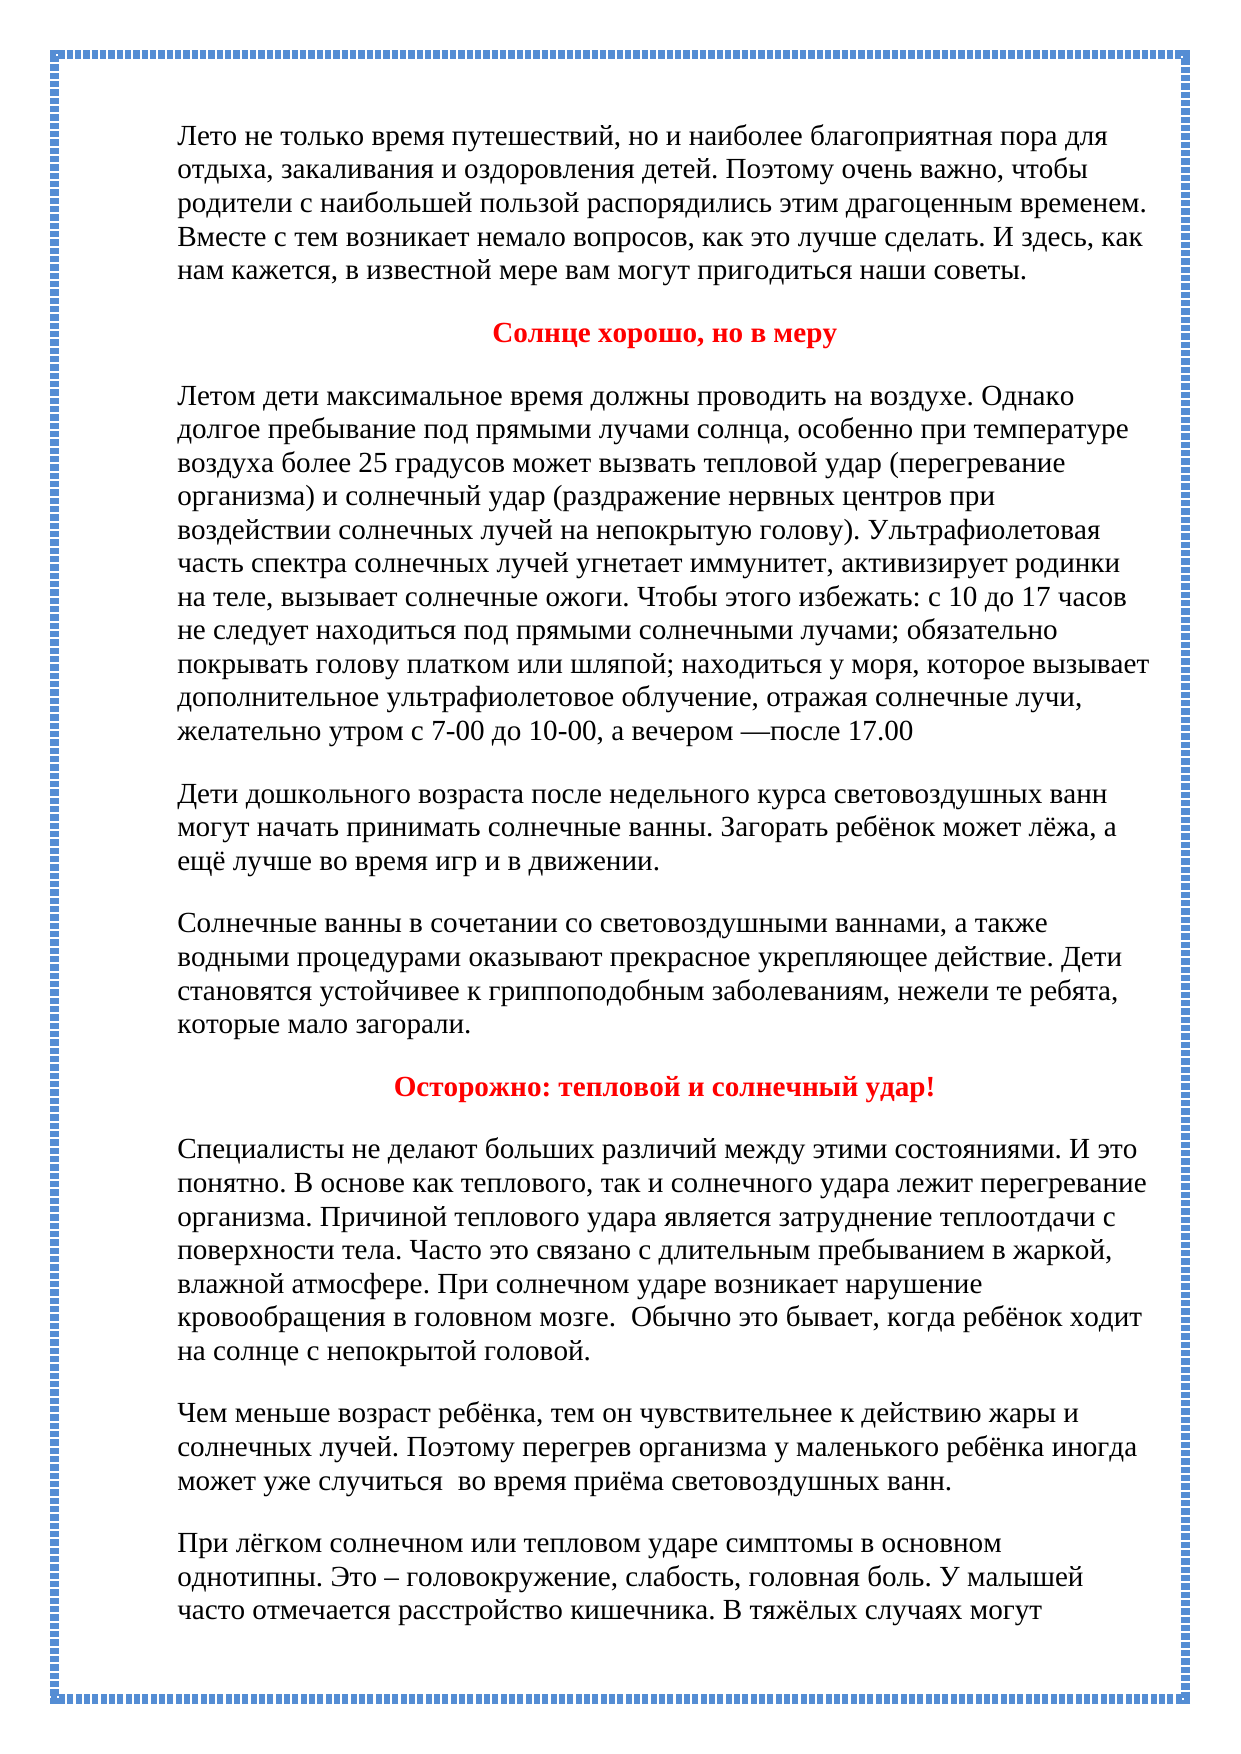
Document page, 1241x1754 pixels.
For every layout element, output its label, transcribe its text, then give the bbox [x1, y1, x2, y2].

text Летом дети максимальное время должны проводить на воздухе. Однако долгое пребывание под прямыми лучами солнца, особенно при температуре воздуха более 25 градусов может вызвать тепловой удар (перегревание организма) и солнечный удар (раздражение нервных центров при воздействии солнечных лучей на непокрытую голову). Ультрафиолетовая часть спектра солнечных лучей угнетает иммунитет, активизирует родинки на теле, вызывает солнечные ожоги. Чтобы этого избежать: с 10 до 17 часов не следует находиться под прямыми солнечными лучами; обязательно покрывать голову платком или шляпой; находиться у моря, которое вызывает дополнительное ультрафиолетовое облучение, отражая солнечные лучи, желательно утром с 7-00 до 10-00, а вечером —после 17.00 [177, 378, 1152, 747]
text Солнце хорошо, но в меру [177, 315, 1152, 348]
text Дети дошкольного возраста после недельного курса световоздушных ванн могут начать принимать солнечные ванны. Загорать ребёнок может лёжа, а ещё лучше во время игр и в движении. [177, 776, 1152, 876]
text Солнечные ванны в сочетании со световоздушными ваннами, а также водными процедурами оказывают прекрасное укрепляющее действие. Дети становятся устойчивее к гриппоподобным заболеваниям, нежели те ребята, которые мало загорали. [177, 906, 1152, 1040]
text Специалисты не делают больших различий между этими состояниями. И это понятно. В основе как теплового, так и солнечного удара лежит перегревание организма. Причиной теплового удара является затруднение теплоотдачи с поверхности тела. Часто это связано с длительным пребыванием в жаркой, влажной атмосфере. При солнечном ударе возникает нарушение кровообращения в головном мозге. Обычно это бывает, когда ребёнок ходит на солнце с непокрытой головой. [177, 1132, 1152, 1366]
text Чем меньше возраст ребёнка, тем он чувствительнее к действию жары и солнечных лучей. Поэтому перегрев организма у маленького ребёнка иногда может уже случиться во время приёма световоздушных ванн. [177, 1396, 1152, 1496]
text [177, 1525, 1152, 1626]
text Осторожно: тепловой и солнечный удар! [177, 1069, 1152, 1102]
text Лето не только время путешествий, но и наиболее благоприятная пора для отдыха, закаливания и оздоровления детей. Поэтому очень важно, чтобы родители с наибольшей пользой распорядились этим драгоценным временем. Вместе с тем возникает немало вопросов, как это лучше сделать. И здесь, как нам кажется, в известной мере вам могут пригодиться наши советы. [177, 118, 1152, 286]
